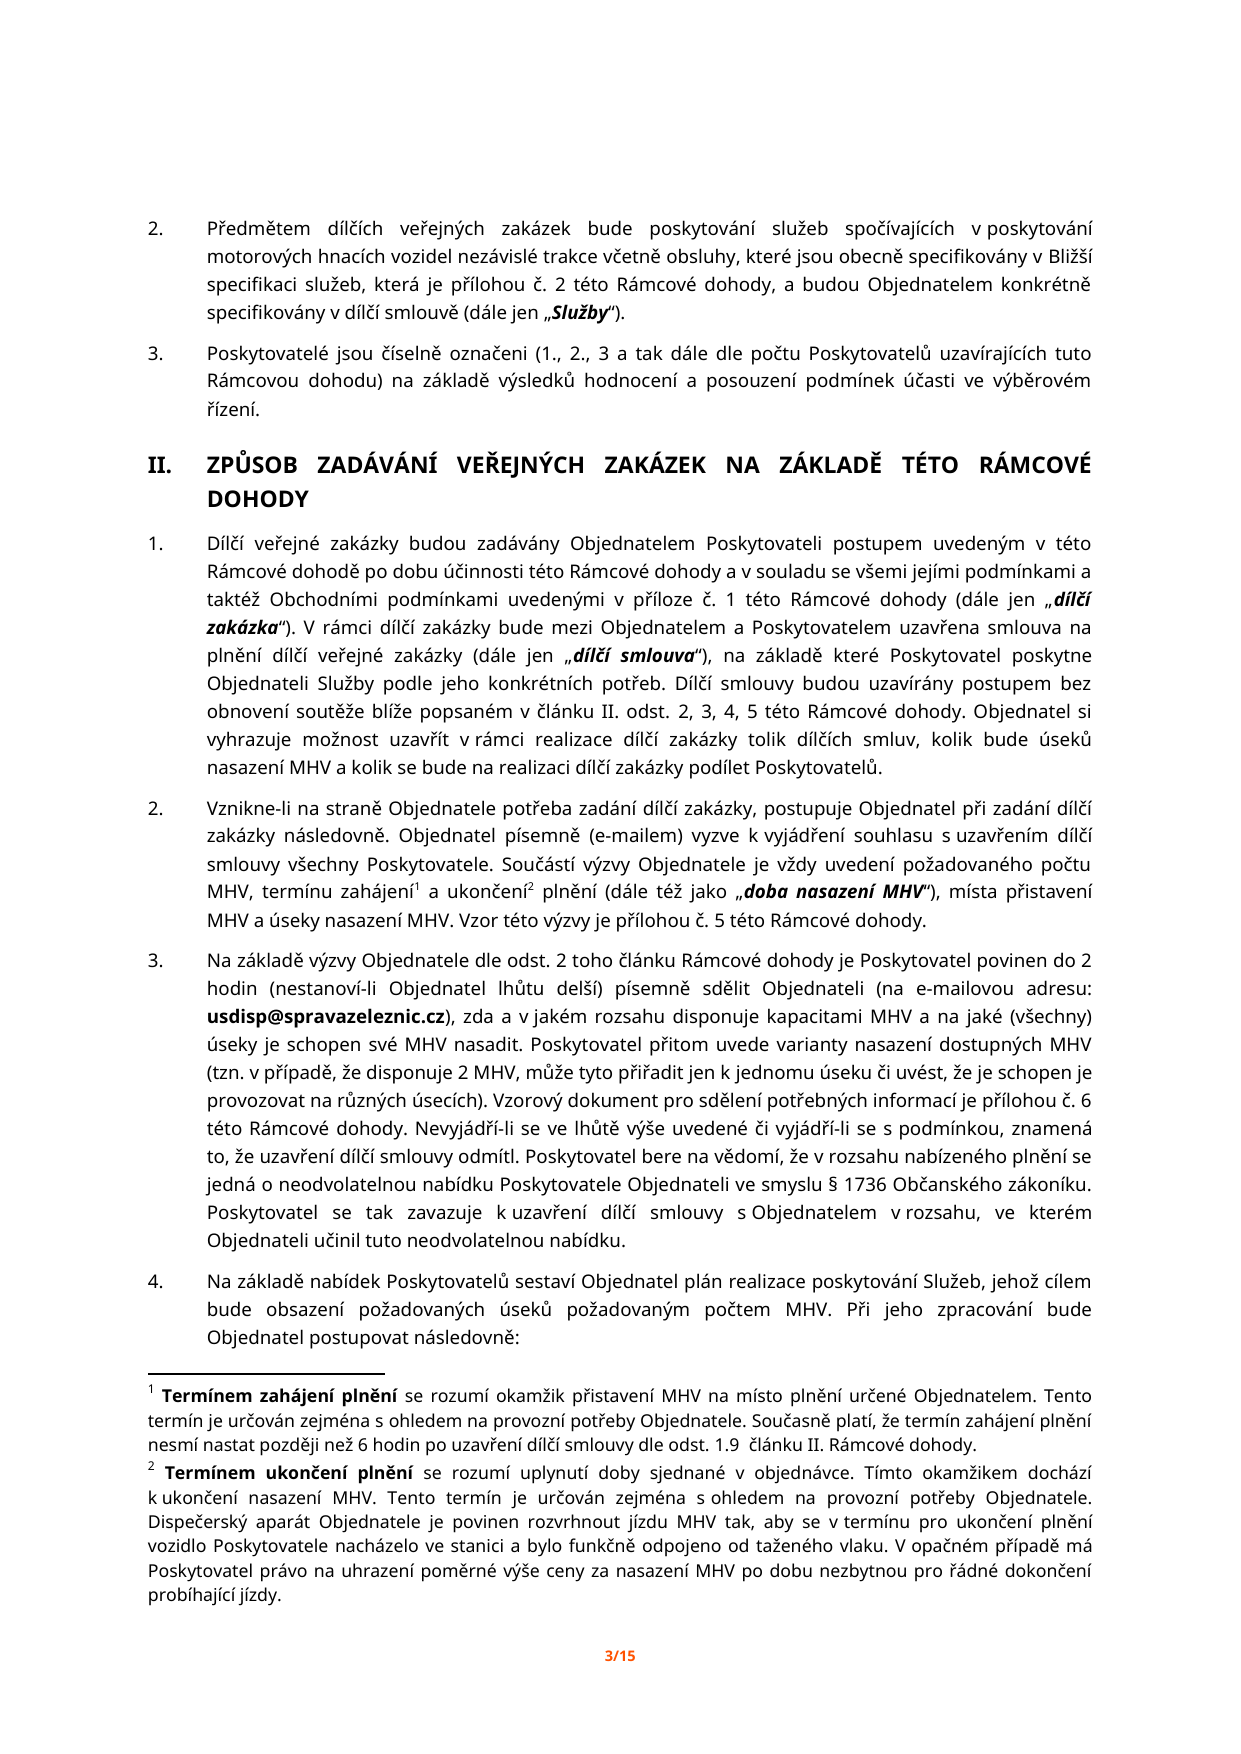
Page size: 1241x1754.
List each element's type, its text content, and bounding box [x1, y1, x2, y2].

list Dílčí veřejné zakázky budou zadávány Objednatelem Poskytovateli postupem uvedeným v této Rámcové dohodě po dobu účinnosti této Rámcové dohody a v souladu se všemi jejími podmínkami a taktéž Obchodními podmínkami uvedenými v příloze č. 1 této Rámcové dohody (dále jen „dílčí zakázka“). V rámci dílčí zakázky bude mezi Objednatelem a Poskytovatelem uzavřena smlouva na plnění dílčí veřejné zakázky (dále jen „dílčí smlouva“), na základě které Poskytovatel poskytne Objednateli Služby podle jeho konkrétních potřeb. Dílčí smlouvy budou uzavírány postupem bez obnovení soutěže blíže popsaném v článku II. odst. 2, 3, 4, 5 této Rámcové dohody. Objednatel si vyhrazuje možnost uzavřít v rámci realizace dílčí zakázky tolik dílčích smluv, kolik bude úseků nasazení MHV a kolik se bude na realizaci dílčí zakázky podílet Poskytovatelů. [148, 530, 1093, 780]
text Na základě nabídek Poskytovatelů sestaví Objednatel plán realizace poskytování Služeb, jehož cílem bude obsazení požadovaných úseků požadovaným počtem MHV. Při jeho zpracování bude Objednatel postupovat následovně: [148, 1268, 1093, 1350]
text Poskytovatelé jsou číselně označeni (1., 2., 3 a tak dále dle počtu Poskytovatelů uzavírajících tuto Rámcovou dohodu) na základě výsledků hodnocení a posouzení podmínek účasti ve výběrovém řízení. [148, 340, 1093, 421]
text ZPŮSOB ZADÁVÁNÍ VEŘEJNÝCH ZAKÁZEK NA ZÁKLADĚ TÉTO RÁMCOVÉ DOHODY [148, 449, 1093, 514]
text Na základě výzvy Objednatele dle odst. 2 toho článku Rámcové dohody je Poskytovatel povinen do 2 hodin (nestanoví-li Objednatel lhůtu delší) písemně sdělit Objednateli (na e-mailovou adresu: usdisp@spravazeleznic.cz), zda a v jakém rozsahu disponuje kapacitami MHV a na jaké (všechny) úseky je schopen své MHV nasadit. Poskytovatel přitom uvede varianty nasazení dostupných MHV (tzn. v případě, že disponuje 2 MHV, může tyto přiřadit jen k jednomu úseku či uvést, že je schopen je provozovat na různých úsecích). Vzorový dokument pro sdělení potřebných informací je přílohou č. 6 této Rámcové dohody. Nevyjádří-li se ve lhůtě výše uvedené či vyjádří-li se s podmínkou, znamená to, že uzavření dílčí smlouvy odmítl. Poskytovatel bere na vědomí, že v rozsahu nabízeného plnění se jedná o neodvolatelnou nabídku Poskytovatele Objednateli ve smyslu § 1736 Občanského zákoníku. Poskytovatel se tak zavazuje k uzavření dílčí smlouvy s Objednatelem v rozsahu, ve kterém Objednateli učinil tuto neodvolatelnou nabídku. [148, 947, 1093, 1253]
text Vznikne-li na straně Objednatele potřeba zadání dílčí zakázky, postupuje Objednatel při zadání dílčí zakázky následovně. Objednatel písemně (e-mailem) vyzve k vyjádření souhlasu s uzavřením dílčí smlouvy všechny Poskytovatele. Součástí výzvy Objednatele je vždy uvedení požadovaného počtu MHV, termínu zahájení a ukončení plnění (dále též jako „doba nasazení MHV“), místa přistavení MHV a úseky nasazení MHV. Vzor této výzvy je přílohou č. 5 této Rámcové dohody. [148, 795, 1093, 932]
text Předmětem dílčích veřejných zakázek bude poskytování služeb spočívajících v poskytování motorových hnacích vozidel nezávislé trakce včetně obsluhy, které jsou obecně specifikovány v Bližší specifikaci služeb, která je přílohou č. 2 této Rámcové dohody, a budou Objednatelem konkrétně specifikovány v dílčí smlouvě (dále jen „Služby“). [148, 215, 1093, 325]
